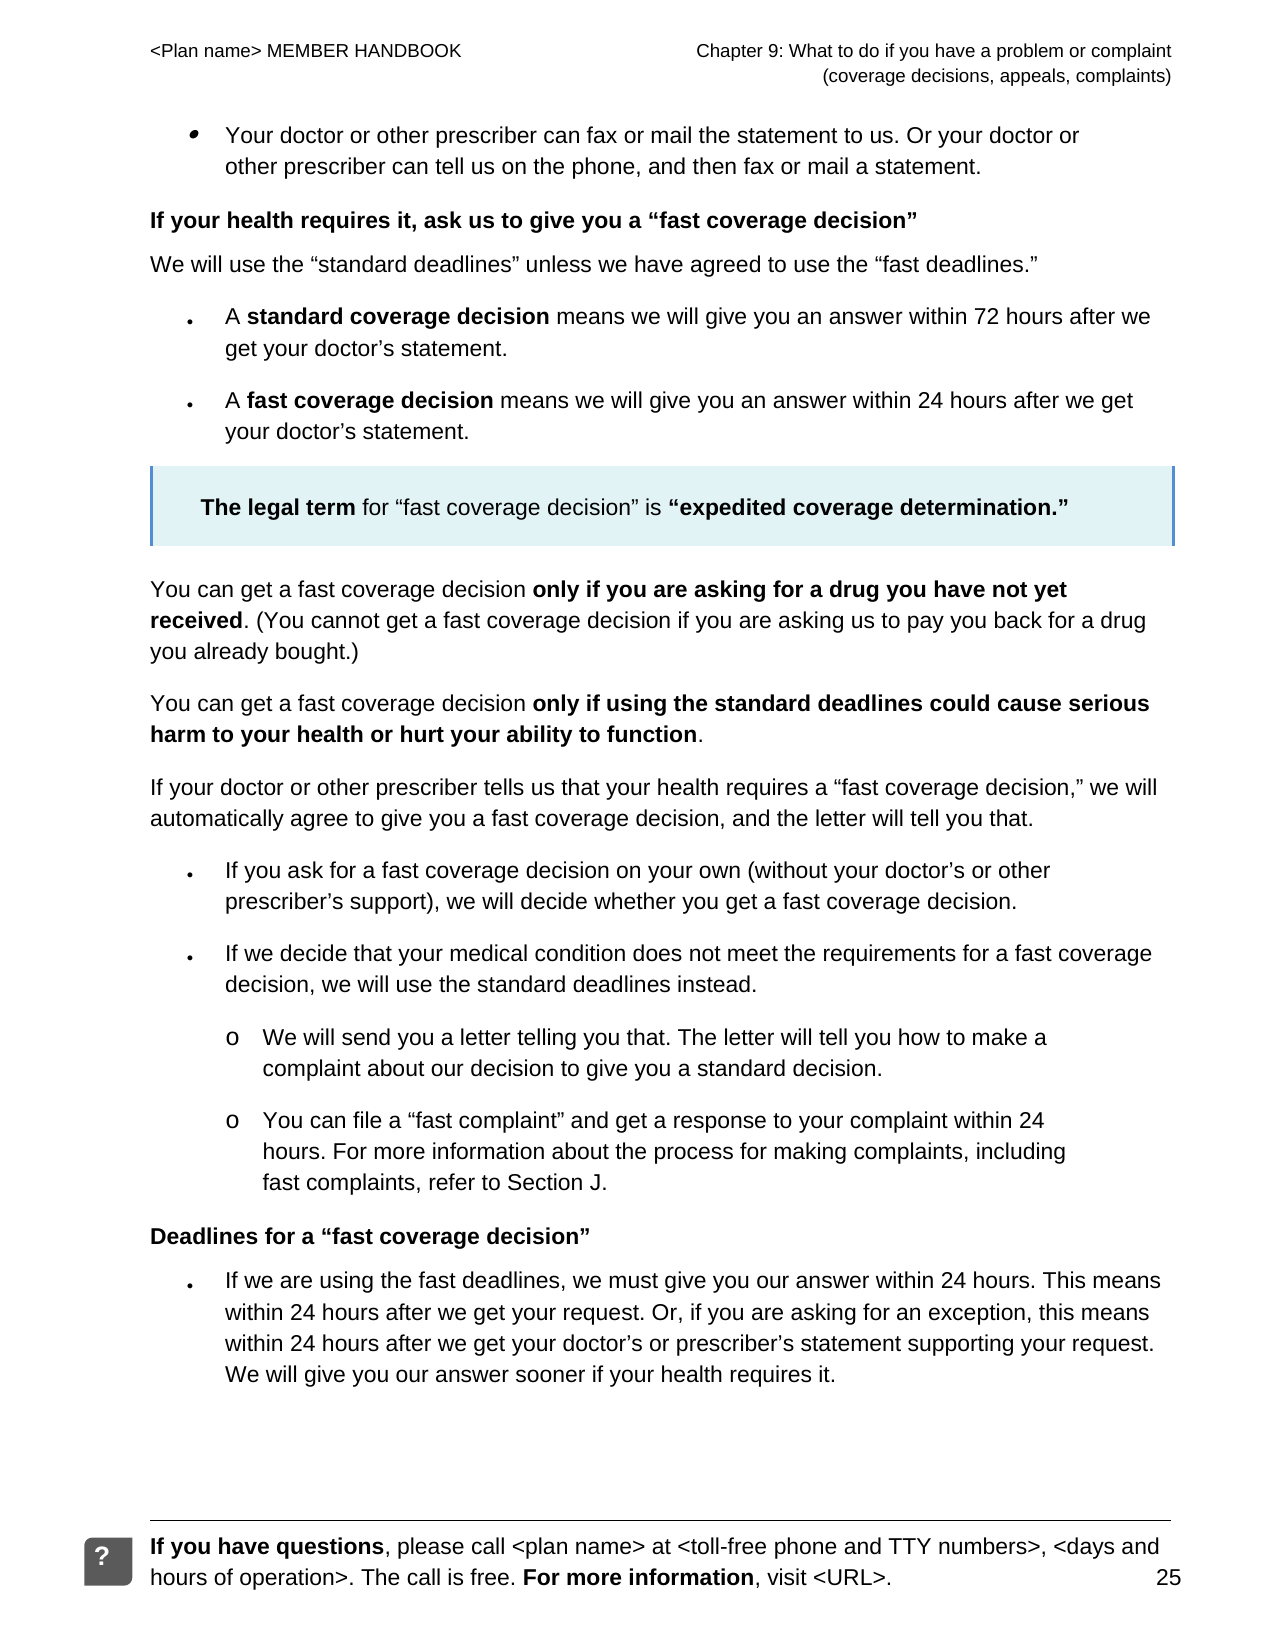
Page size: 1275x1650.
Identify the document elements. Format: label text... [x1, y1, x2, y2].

list You can get a fast coverage decision only if you are asking for a drug you have not yet received. (You cannot get a fast coverage decision if you are asking us to pay you back for a drug you already bought.) [150, 572, 1171, 666]
subtitle If your health requires it, ask us to give you a “fast coverage decision” [150, 202, 1096, 235]
list If your doctor or other prescriber tells us that your health requires a “fast coverage decision,” we will automatically agree to give you a fast coverage decision, and the letter will tell you that. [150, 770, 1171, 832]
table_header The legal term for “fast coverage decision” is “expedited coverage determination.” [153, 470, 1172, 542]
list We will send you a letter telling you that. The letter will tell you how to make a complaint about our decision to give you a standard decision. [225, 1020, 1096, 1082]
list If you ask for a fast coverage decision on your own (without your doctor’s or other prescriber’s support), we will decide whether you get a fast coverage decision. [187, 853, 1171, 916]
list You can file a “fast complaint” and get a response to your complaint within 24 hours. For more information about the process for making complaints, including fast complaints, refer to Section J. [225, 1103, 1096, 1197]
list A standard coverage decision means we will give you an answer within 72 hours after we get your doctor’s statement. [187, 300, 1171, 362]
list A fast coverage decision means we will give you an answer within 24 hours after we get your doctor’s statement. [187, 383, 1171, 446]
list Your doctor or other prescriber can fax or mail the statement to us. Or your doctor or other prescriber can tell us on the phone, and then fax or mail a statement. [187, 118, 1096, 181]
list If we decide that your medical condition does not meet the requirements for a fast coverage decision, we will use the standard deadlines instead. [187, 937, 1171, 999]
text We will use the “standard deadlines” unless we have agreed to use the “fast deadlines.” [150, 248, 1171, 279]
list If we are using the fast deadlines, we must give you our answer within 24 hours. This means within 24 hours after we get your request. Or, if you are asking for an exception, this means within 24 hours after we get your doctor’s or prescriber’s statement supporting your request. We will give you our answer sooner if your health requires it. [187, 1264, 1171, 1389]
list You can get a fast coverage decision only if using the standard deadlines could cause serious harm to your health or hurt your ability to function. [150, 687, 1171, 749]
subtitle Deadlines for a “fast coverage decision” [150, 1218, 1096, 1251]
